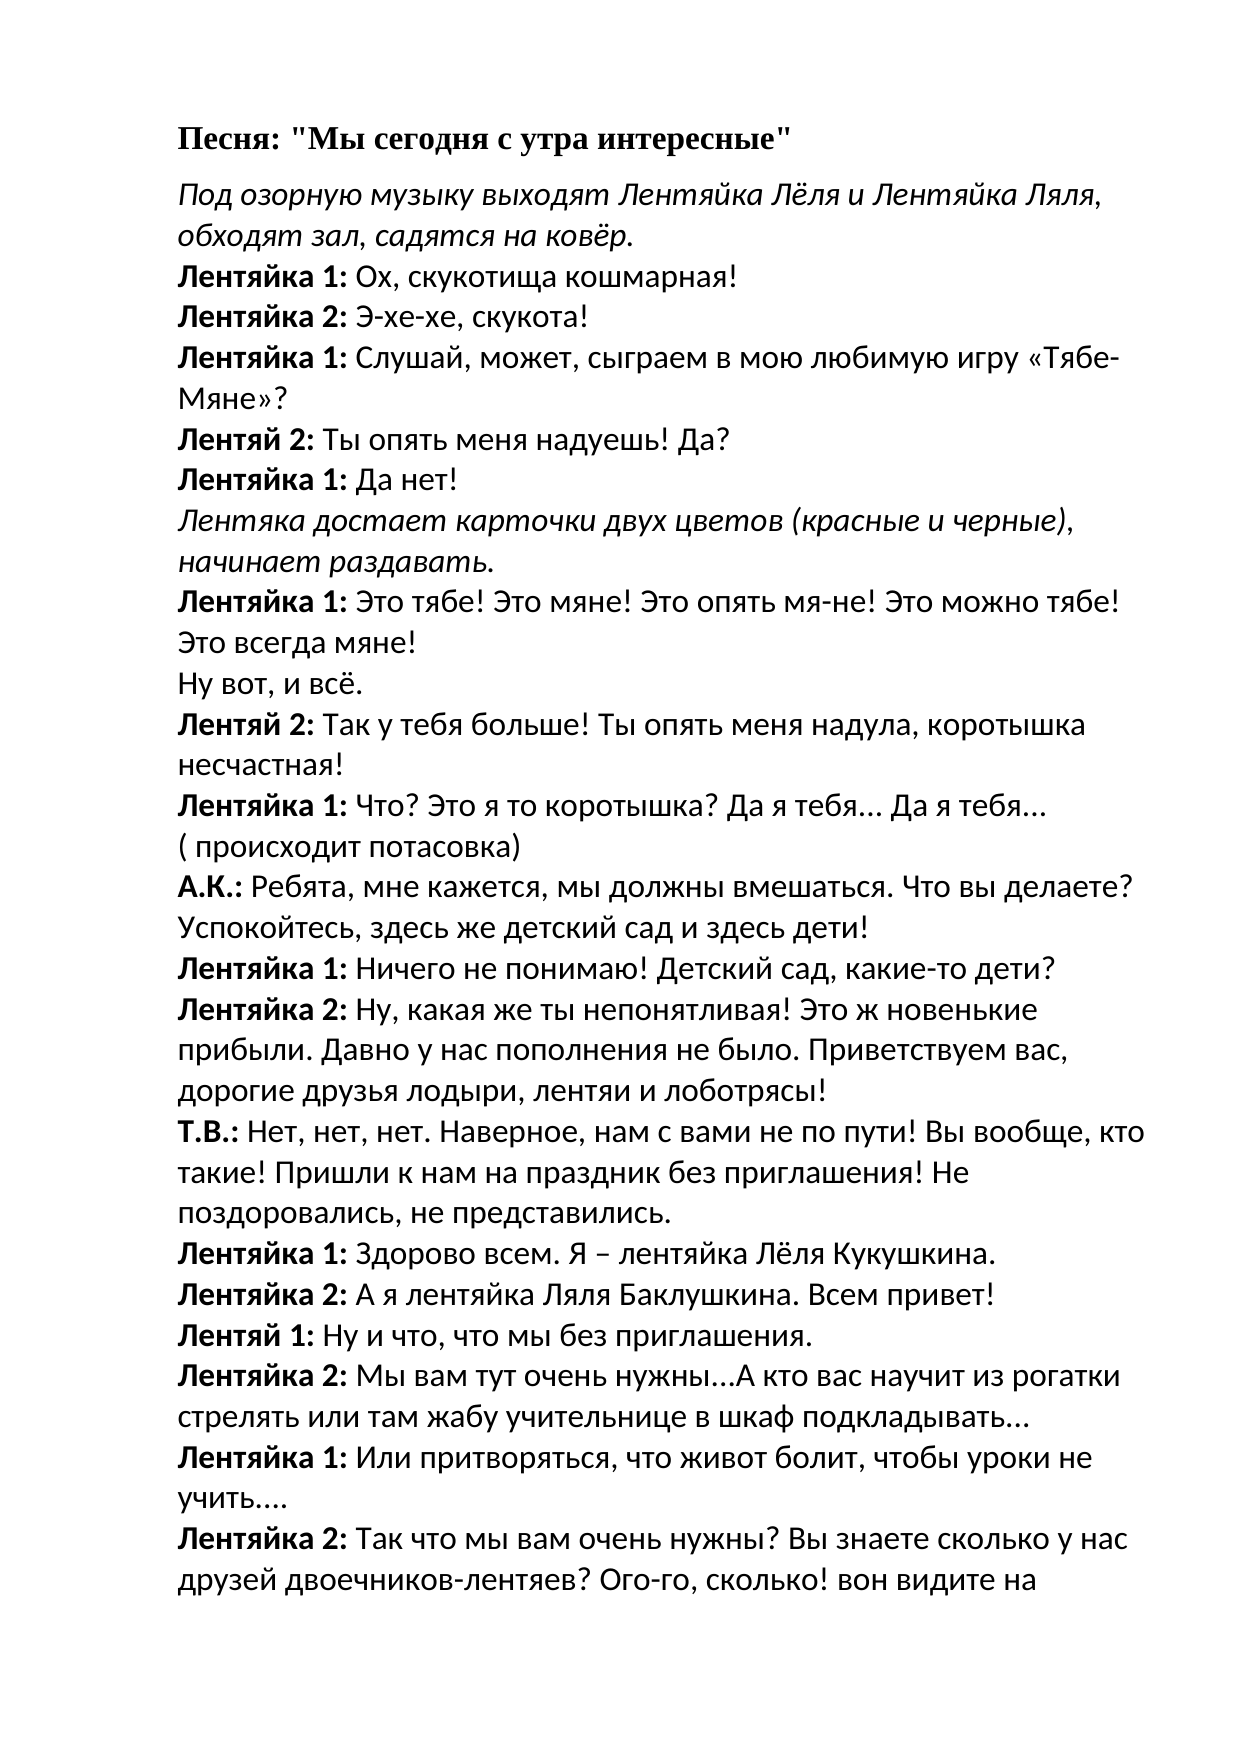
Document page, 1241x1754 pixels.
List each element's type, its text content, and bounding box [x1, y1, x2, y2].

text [177, 173, 1152, 1599]
text Песня: "Мы сегодня с утра интересные" [177, 118, 1152, 156]
